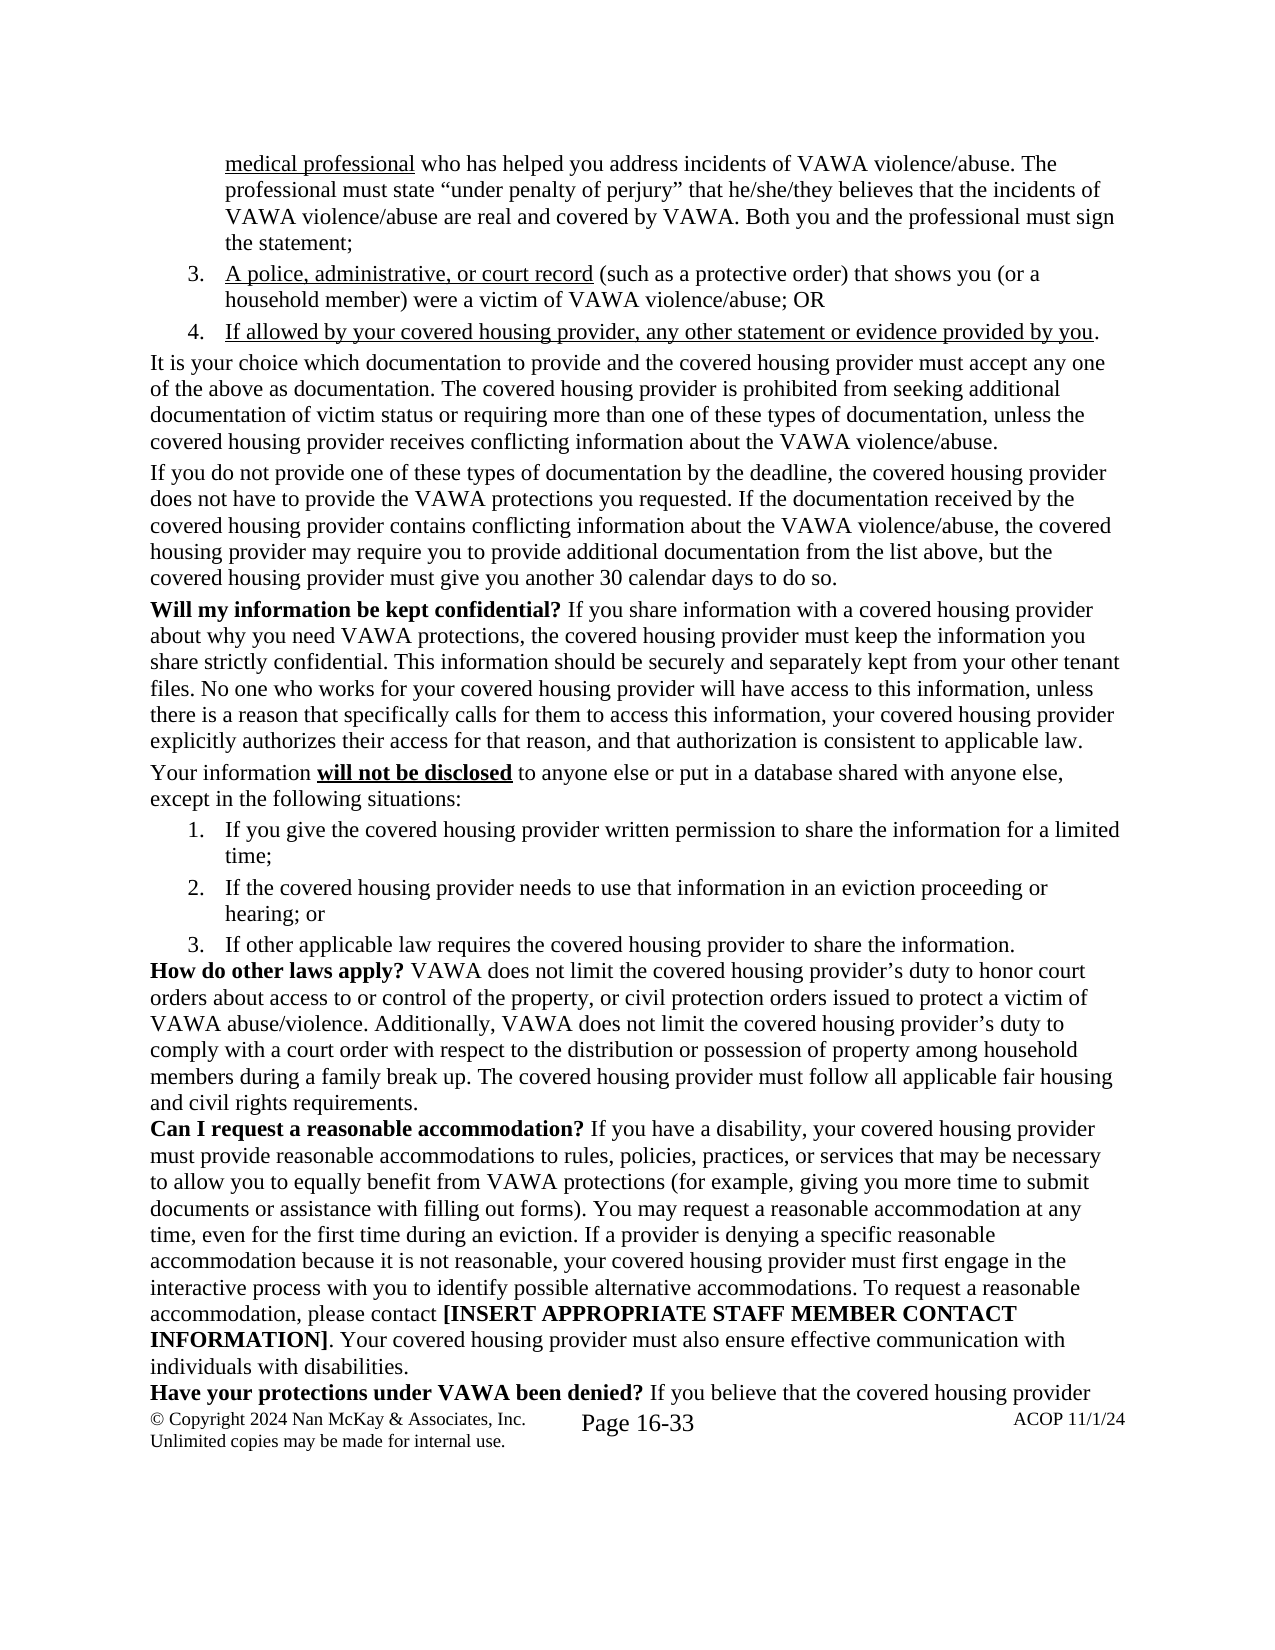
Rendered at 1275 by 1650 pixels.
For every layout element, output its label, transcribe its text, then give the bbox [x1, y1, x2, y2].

list If you give the covered housing provider written permission to share the information for a limited time; [187, 816, 1125, 869]
list If the covered housing provider needs to use that information in an eviction proceeding or hearing; or [187, 873, 1125, 926]
text It is your choice which documentation to provide and the covered housing provider must accept any one of the above as documentation. The covered housing provider is prohibited from seeking additional documentation of victim status or requiring more than one of these types of documentation, unless the covered housing provider receives conflicting information about the VAWA violence/abuse. [150, 349, 1125, 454]
list If allowed by your covered housing provider, any other statement or evidence provided by you. [187, 318, 1125, 344]
text Can I request a reasonable accommodation? If you have a disability, your covered housing provider must provide reasonable accommodations to rules, policies, practices, or services that may be necessary to allow you to equally benefit from VAWA protections (for example, giving you more time to submit documents or assistance with filling out forms). You may request a reasonable accommodation at any time, even for the first time during an eviction. If a provider is denying a specific reasonable accommodation because it is not reasonable, your covered housing provider must first engage in the interactive process with you to identify possible alternative accommodations. To request a reasonable accommodation, please contact [INSERT APPROPRIATE STAFF MEMBER CONTACT INFORMATION]. Your covered housing provider must also ensure effective communication with individuals with disabilities. [150, 1116, 1125, 1379]
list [187, 150, 1125, 255]
text Will my information be kept confidential? If you share information with a covered housing provider about why you need VAWA protections, the covered housing provider must keep the information you share strictly confidential. This information should be securely and separately kept from your other tenant files. No one who works for your covered housing provider will have access to this information, unless there is a reason that specifically calls for them to access this information, your covered housing provider explicitly authorizes their access for that reason, and that authorization is consistent to applicable law. [150, 596, 1125, 754]
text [150, 1379, 1125, 1405]
list If other applicable law requires the covered housing provider to share the information. [187, 931, 1125, 957]
list A police, administrative, or court record (such as a protective order) that shows you (or a household member) were a victim of VAWA violence/abuse; OR [187, 260, 1125, 313]
text Your information will not be disclosed to anyone else or put in a database shared with anyone else, except in the following situations: [150, 758, 1125, 811]
text How do other laws apply? VAWA does not limit the covered housing provider’s duty to honor court orders about access to or control of the property, or civil protection orders issued to protect a victim of VAWA abuse/violence. Additionally, VAWA does not limit the covered housing provider’s duty to comply with a court order with respect to the distribution or possession of property among household members during a family break up. The covered housing provider must follow all applicable fair housing and civil rights requirements. [150, 957, 1125, 1116]
text If you do not provide one of these types of documentation by the deadline, the covered housing provider does not have to provide the VAWA protections you requested. If the documentation received by the covered housing provider contains conflicting information about the VAWA violence/abuse, the covered housing provider may require you to provide additional documentation from the list above, but the covered housing provider must give you another 30 calendar days to do so. [150, 459, 1125, 591]
